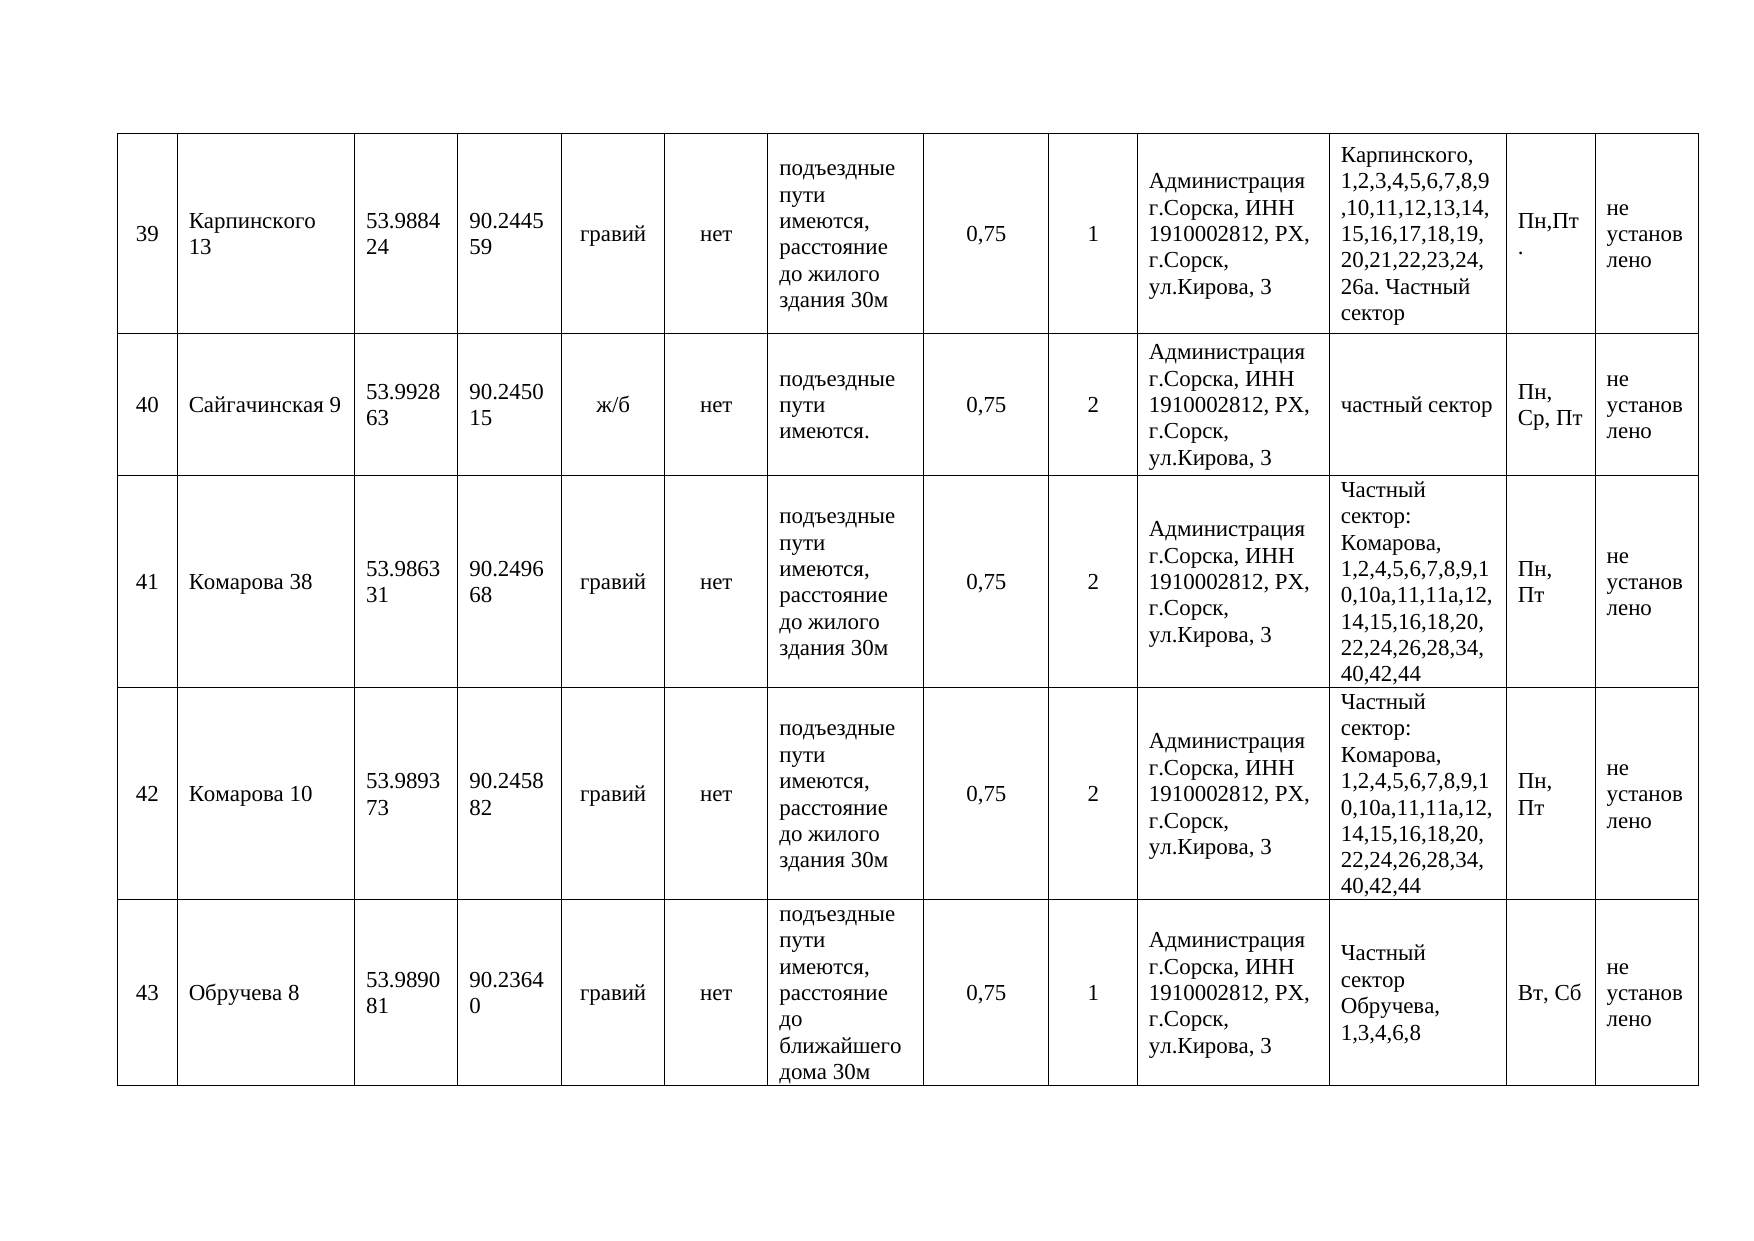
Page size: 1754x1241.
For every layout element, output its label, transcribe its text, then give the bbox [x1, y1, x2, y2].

table_cell Пн, Пт [1507, 476, 1595, 687]
table_cell Администрация г.Сорска, ИНН 1910002812, РХ, г.Сорск, ул.Кирова, 3 [1138, 334, 1329, 474]
table_cell Сайгачинская 9 [178, 334, 354, 474]
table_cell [1138, 134, 1329, 333]
table_cell Комарова 38 [178, 476, 354, 687]
table_cell гравий [562, 134, 664, 333]
table_cell 1 [1049, 134, 1137, 333]
table_cell Администрация г.Сорска, ИНН 1910002812, РХ, г.Сорск, ул.Кирова, 3 [1138, 476, 1329, 687]
table_cell подъездные пути имеются, расстояние до жилого здания 30м [768, 688, 923, 899]
table_cell 0,75 [924, 334, 1048, 474]
table_cell 42 [118, 688, 177, 899]
table_cell 41 [118, 476, 177, 687]
table_cell нет [665, 334, 767, 474]
table_cell подъездные пути имеются, расстояние до ближайшего дома 30м [768, 900, 923, 1084]
table_cell Комарова 10 [178, 688, 354, 899]
table_cell не установлено [1596, 688, 1698, 899]
table_cell Вт, Сб [1507, 900, 1595, 1084]
table_cell Пн,Пт. [1507, 134, 1595, 333]
table_cell 90.245882 [458, 688, 561, 899]
table_cell 90.245015 [458, 334, 561, 474]
table_cell подъездные пути имеются, расстояние до жилого здания 30м [768, 476, 923, 687]
table_cell Обручева 8 [178, 900, 354, 1084]
table_cell 0,75 [924, 476, 1048, 687]
table_cell 39 [118, 134, 177, 333]
table_cell 53.988424 [355, 134, 457, 333]
table_cell 0,75 [924, 900, 1048, 1084]
table_cell 53.989081 [355, 900, 457, 1084]
table_cell 90.244559 [458, 134, 561, 333]
table_cell нет [665, 476, 767, 687]
table_cell 0,75 [924, 688, 1048, 899]
table_cell Карпинского 13 [178, 134, 354, 333]
table_cell 90.249668 [458, 476, 561, 687]
table_cell 2 [1049, 688, 1137, 899]
table_cell не установлено [1596, 134, 1698, 333]
table_cell Частный сектор: Комарова, 1,2,4,5,6,7,8,9,10,10а,11,11а,12,14,15,16,18,20,22,24,26,28,34,40,42,44 [1330, 688, 1506, 899]
table_cell 1 [1049, 900, 1137, 1084]
table_cell не установлено [1596, 334, 1698, 474]
table_cell 90.23640 [458, 900, 561, 1084]
table_cell 53.989373 [355, 688, 457, 899]
table_cell нет [665, 688, 767, 899]
table_cell гравий [562, 688, 664, 899]
table_cell не установлено [1596, 900, 1698, 1084]
table_cell Частный сектор Обручева, 1,3,4,6,8 [1330, 900, 1506, 1084]
table_cell Пн, Ср, Пт [1507, 334, 1595, 474]
table_cell 40 [118, 334, 177, 474]
table_cell не установлено [1596, 476, 1698, 687]
table_cell подъездные пути имеются, расстояние до жилого здания 30м [768, 134, 923, 333]
table_cell ж/б [562, 334, 664, 474]
table_cell гравий [562, 900, 664, 1084]
table_cell 53.992863 [355, 334, 457, 474]
table_cell подъездные пути имеются. [768, 334, 923, 474]
table_cell 53.986331 [355, 476, 457, 687]
table_cell 2 [1049, 476, 1137, 687]
table_cell Пн, Пт [1507, 688, 1595, 899]
table_cell Администрация г.Сорска, ИНН 1910002812, РХ, г.Сорск, ул.Кирова, 3 [1138, 688, 1329, 899]
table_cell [1138, 900, 1329, 1084]
table_cell частный сектор [1330, 334, 1506, 474]
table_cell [1330, 134, 1506, 333]
table_cell нет [665, 134, 767, 333]
table_cell 2 [1049, 334, 1137, 474]
table_cell гравий [562, 476, 664, 687]
table_cell нет [665, 900, 767, 1084]
table_cell 0,75 [924, 134, 1048, 333]
table_cell 43 [118, 900, 177, 1084]
table_cell Частный сектор: Комарова, 1,2,4,5,6,7,8,9,10,10а,11,11а,12,14,15,16,18,20,22,24,26,28,34,40,42,44 [1330, 476, 1506, 687]
